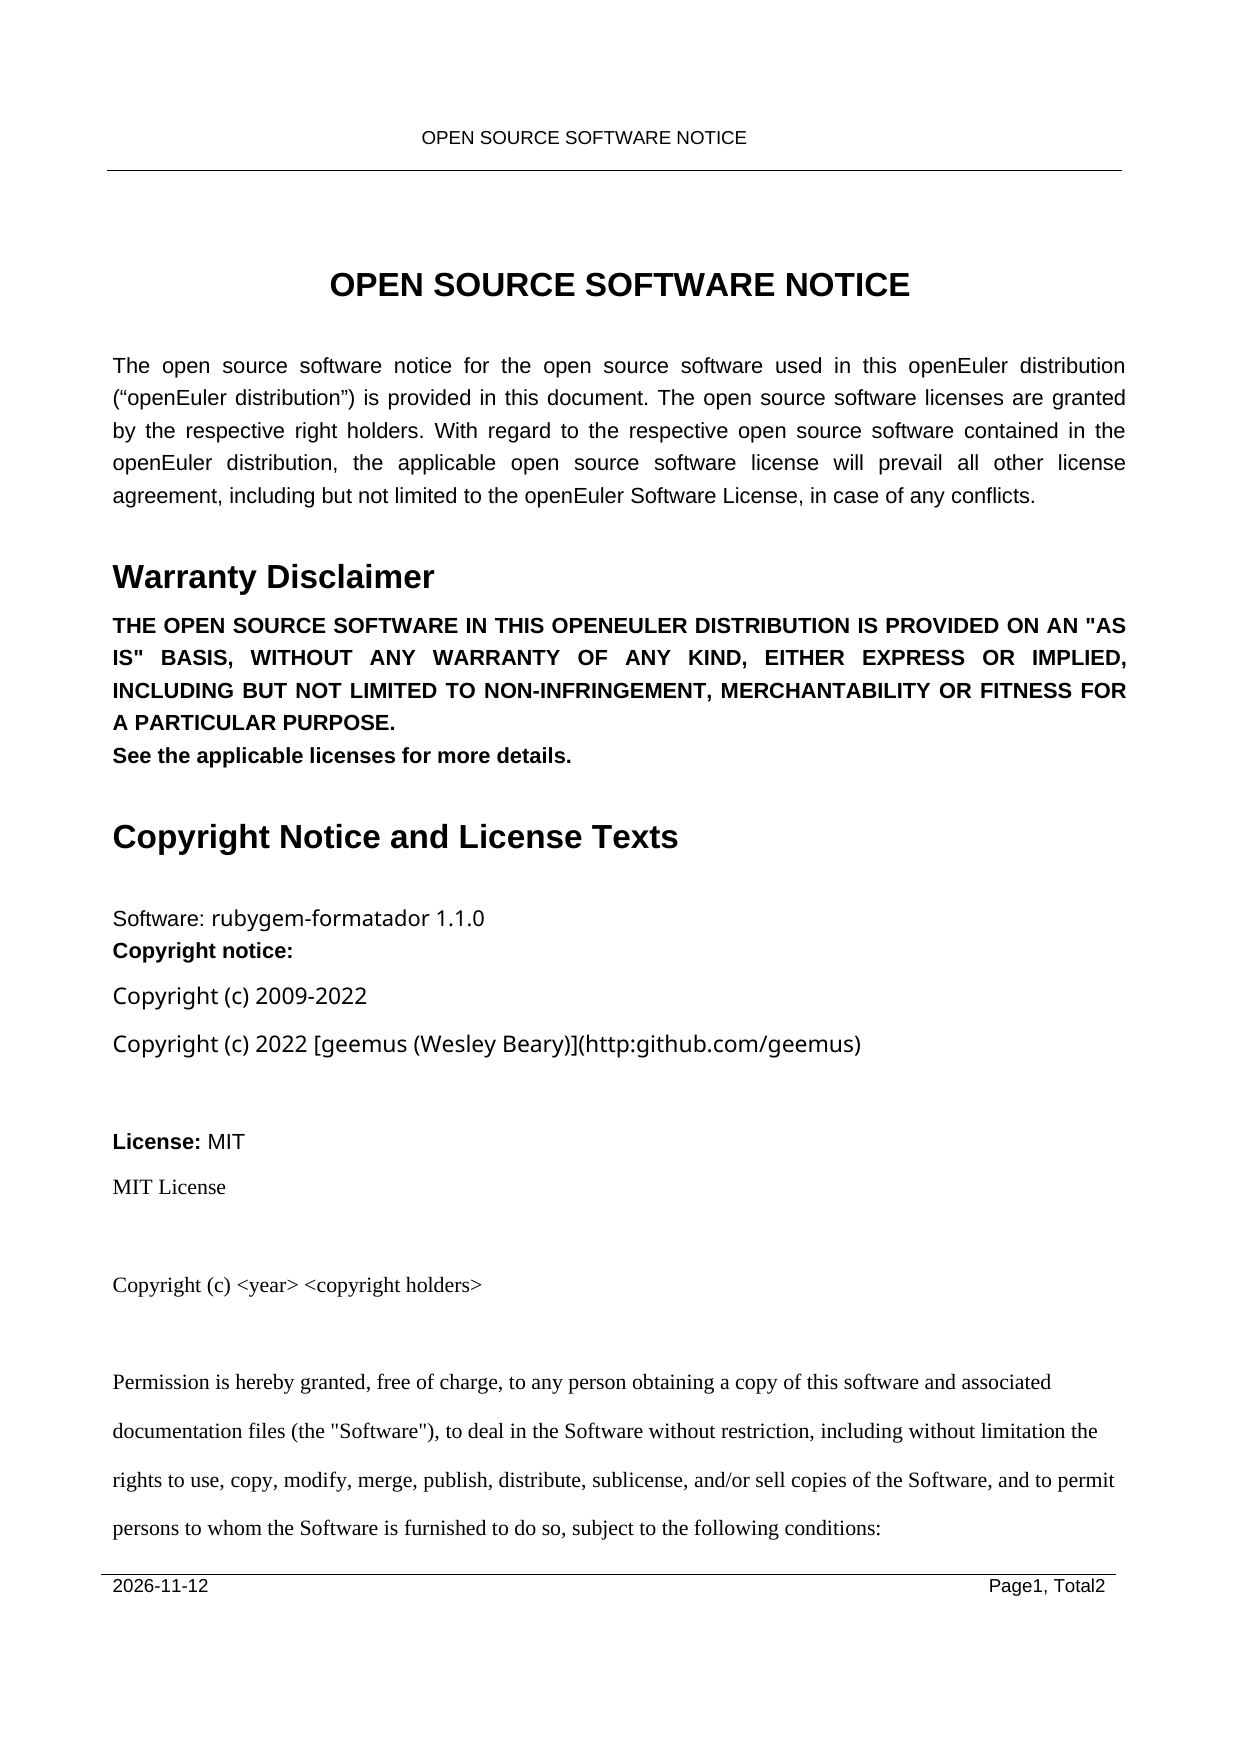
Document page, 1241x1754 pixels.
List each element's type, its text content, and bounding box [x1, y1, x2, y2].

text Software: rubygem-formatador 1.1.0 [112, 901, 1128, 934]
text Copyright (c) 2009-2022 Copyright (c) 2022 [geemus (Wesley Beary)](http:github.com/geemus) [112, 979, 1128, 1109]
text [112, 1170, 1128, 1544]
text The open source software notice for the open source software used in this openEuler distribution (“openEuler distribution”) is provided in this document. The open source software licenses are granted by the respective right holders. With regard to the respective open source software contained in the openEuler distribution, the applicable open source software license will prevail all other license agreement, including but not limited to the openEuler Software License, in case of any conflicts. [112, 349, 1128, 511]
text THE OPEN SOURCE SOFTWARE IN THIS OPENEULER DISTRIBUTION IS PROVIDED ON AN "AS IS" BASIS, WITHOUT ANY WARRANTY OF ANY KIND, EITHER EXPRESS OR IMPLIED, INCLUDING BUT NOT LIMITED TO NON-INFRINGEMENT, MERCHANTABILITY OR FITNESS FOR A PARTICULAR PURPOSE. See the applicable licenses for more details. [112, 609, 1128, 771]
text Warranty Disclaimer [112, 544, 1128, 609]
text Copyright Notice and License Texts [112, 804, 1128, 869]
text License: MIT [112, 1125, 1128, 1158]
text Copyright notice: [112, 934, 1128, 966]
text OPEN SOURCE SOFTWARE NOTICE [112, 251, 1128, 316]
